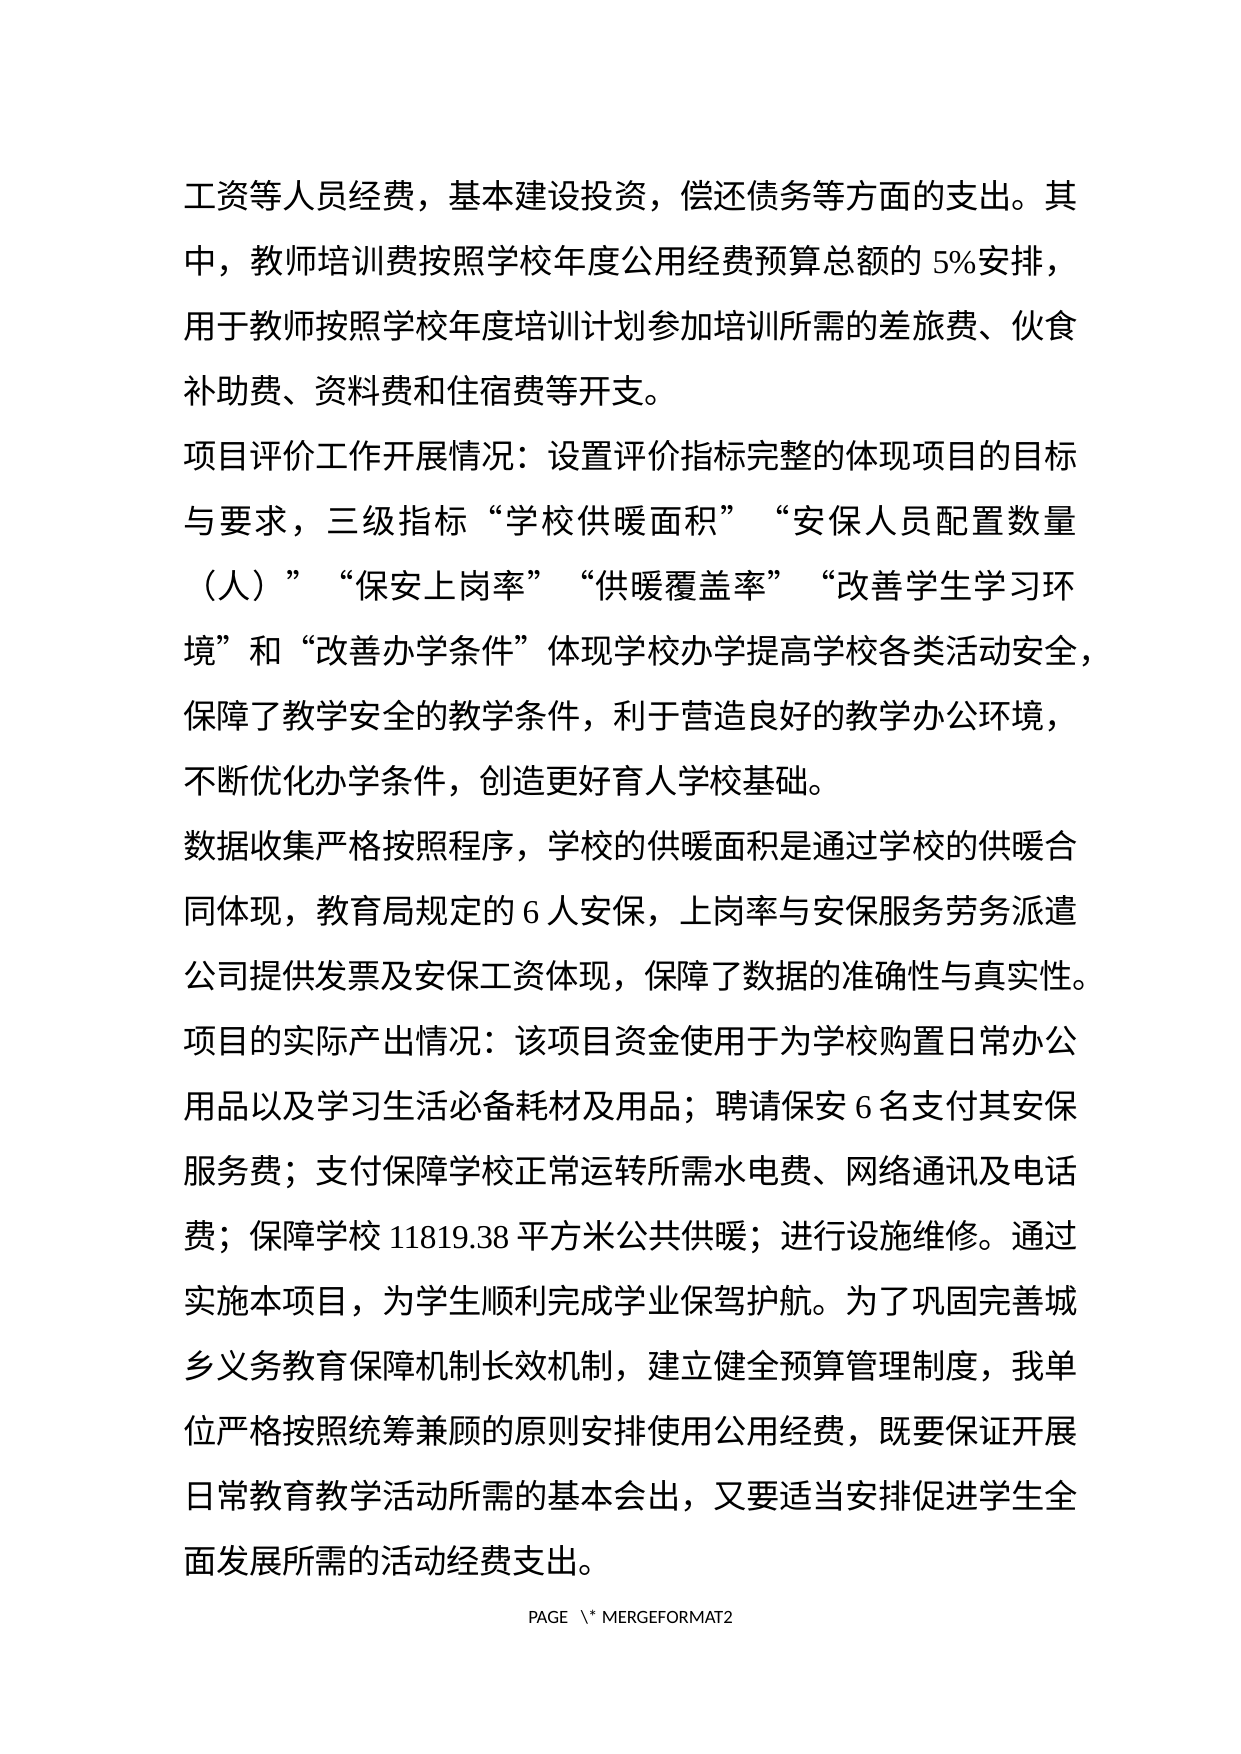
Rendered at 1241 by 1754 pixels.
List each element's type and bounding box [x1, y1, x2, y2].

text [183, 162, 1078, 1592]
